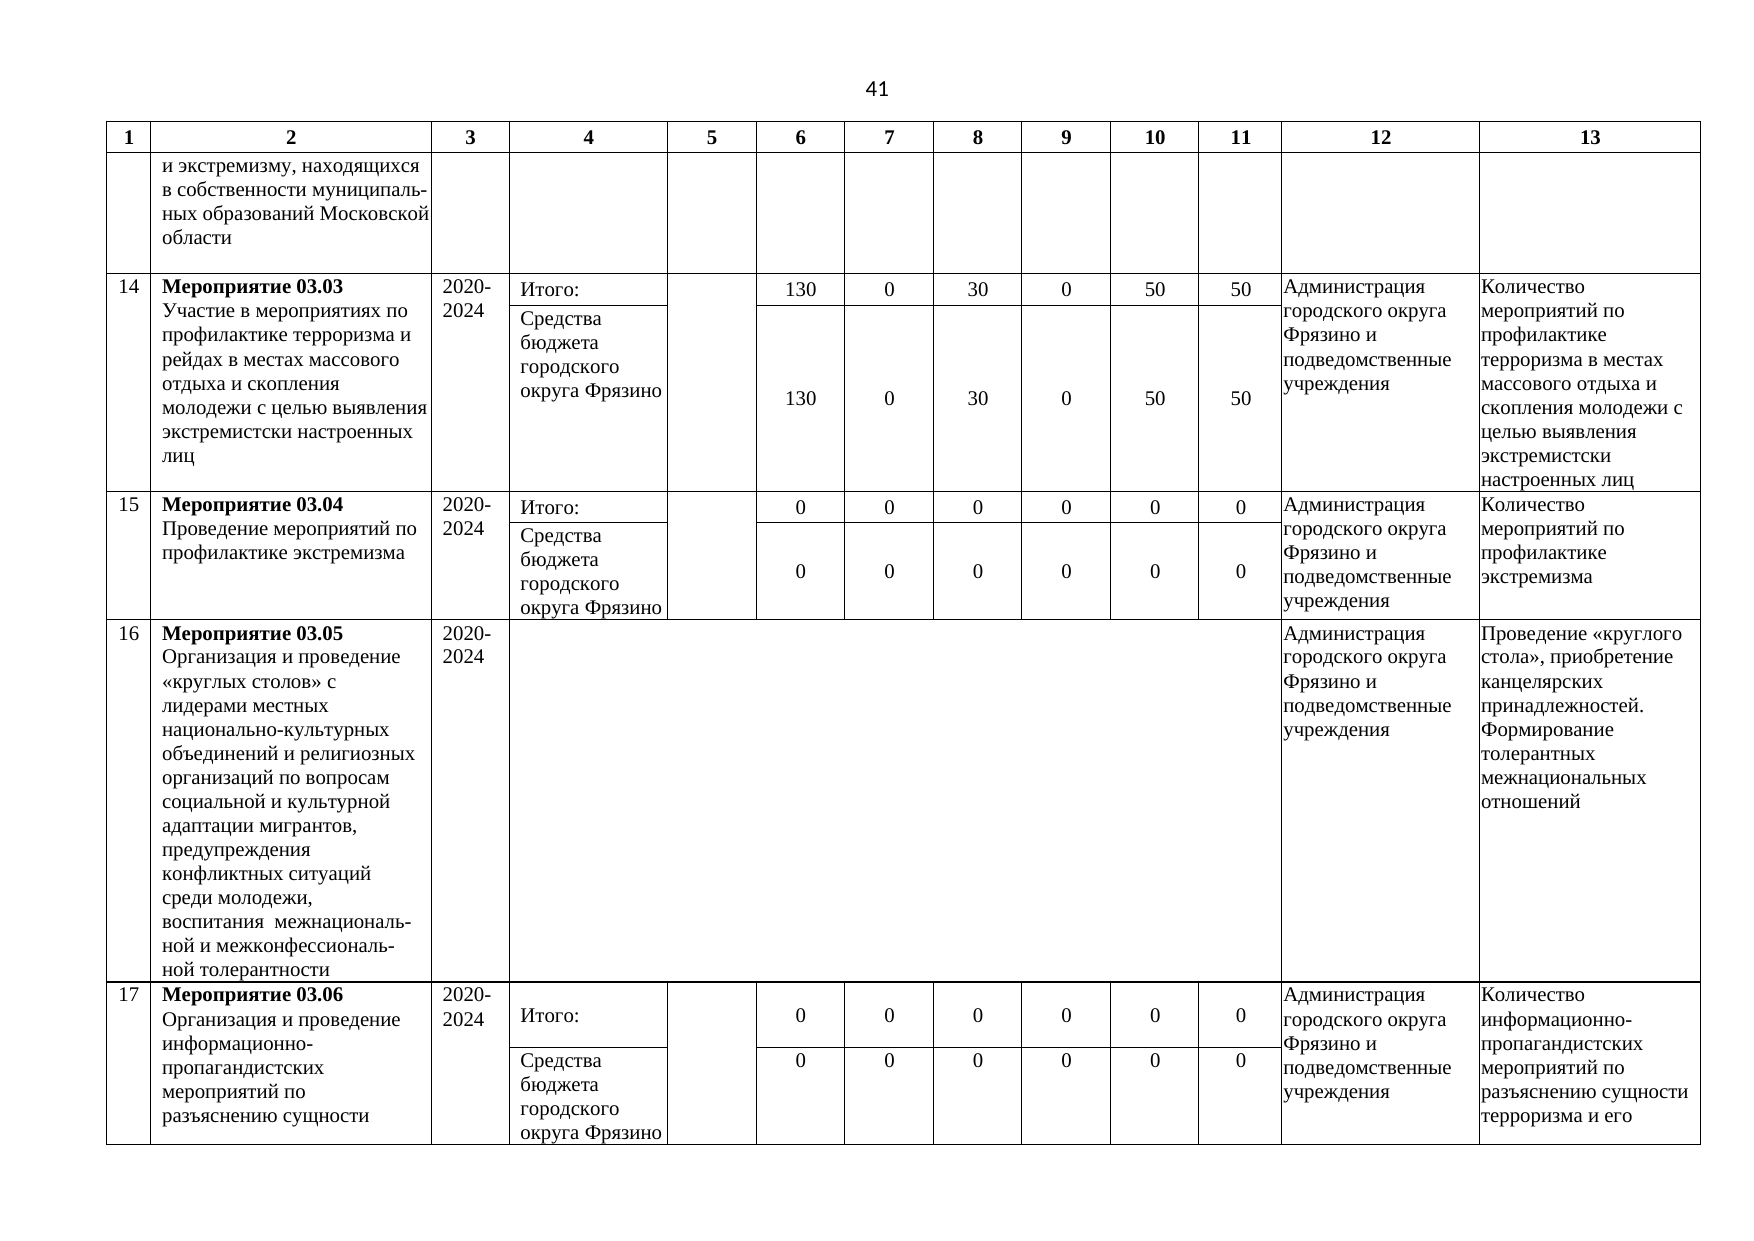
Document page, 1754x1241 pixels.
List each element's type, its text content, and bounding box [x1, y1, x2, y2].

table_cell [668, 274, 756, 491]
table_header 2 [151, 122, 431, 152]
table_cell 0 [1022, 153, 1110, 273]
table_header 11 [1199, 122, 1281, 152]
table_cell 0 [845, 492, 933, 522]
table_cell [510, 620, 1281, 981]
table_cell Мероприятие 03.04 Проведение мероприятий по профилактике экстремизма [151, 492, 431, 619]
table_header 9 [1022, 122, 1110, 152]
table_cell Мероприятие 03.05 Организация и проведение «круглых столов» с лидерами местных национально-культурных объединений и религиозных организаций по вопросам социальной и культурной адаптации мигрантов, предупреждения конфликтных ситуаций среди молодежи, воспитания межнациональ-ной и межконфессиональ-ной толерантности [151, 620, 431, 981]
table_cell 0 [1111, 153, 1198, 273]
table_cell 0 [934, 1048, 1021, 1144]
table_cell 0 [1199, 1048, 1281, 1144]
table_cell [668, 492, 756, 619]
table_header 6 [757, 122, 844, 152]
table_cell 0 [757, 1048, 844, 1144]
table_cell 0 [757, 523, 844, 619]
table_cell 0 [1199, 492, 1281, 522]
table_cell 0 [1111, 492, 1198, 522]
table_cell Количество мероприятий по профилактике экстремизма [1480, 492, 1700, 619]
table_cell 0 [1111, 523, 1198, 619]
table_cell 0 [934, 153, 1021, 273]
table_header 10 [1111, 122, 1198, 152]
table_cell 0 [757, 153, 844, 273]
table_header 8 [934, 122, 1021, 152]
table_cell 0 [845, 523, 933, 619]
table_cell 2020-2024 [432, 274, 509, 491]
table_header 7 [845, 122, 933, 152]
table_cell 0 [1022, 492, 1110, 522]
table_cell 0 [1199, 153, 1281, 273]
table_cell Мероприятие 03.03 Участие в мероприятиях по профилактике терроризма и рейдах в местах массового отдыха и скопления молодежи с целью выявления экстремистски настроенных лиц [151, 274, 431, 491]
table_cell 0 [1199, 523, 1281, 619]
table_header 5 [668, 122, 756, 152]
table_cell 2020-2024 [432, 983, 509, 1144]
table_cell Средства бюджета городского округа Фрязино [510, 523, 667, 619]
table_cell 50 [1111, 306, 1198, 491]
table_cell 0 [1022, 1048, 1110, 1144]
table_cell Количество информационно-пропагандистских мероприятий по разъяснению сущности терроризма и его общественной опасности, а также формирование у граждан неприятия идеологии терроризма [1480, 983, 1700, 1144]
table_cell 2020-2024 [432, 492, 509, 619]
table_cell 0 [934, 523, 1021, 619]
table_cell 0 [845, 983, 933, 1047]
table_cell [668, 983, 756, 1144]
table_cell 0 [1022, 523, 1110, 619]
table_cell 0 [757, 492, 844, 522]
table_header 13 [1480, 122, 1700, 152]
table_cell Итого: [510, 274, 667, 304]
table_cell 50 [1111, 274, 1198, 304]
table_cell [510, 306, 667, 491]
table_cell Количество мероприятий по профилактике терроризма в местах массового отдыха и скопления молодежи с целью выявления экстремистски настроенных лиц [1480, 274, 1700, 491]
table_cell 17 [107, 983, 150, 1144]
table_header 3 [432, 122, 509, 152]
table_cell Итого: [510, 492, 667, 522]
table_cell 0 [934, 983, 1021, 1047]
table_cell 0 [845, 153, 933, 273]
table_cell 0 [1022, 274, 1110, 304]
table_cell 0 [934, 492, 1021, 522]
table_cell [1282, 274, 1479, 491]
table_cell 0 [1199, 983, 1281, 1047]
table_cell 0 [1111, 1048, 1198, 1144]
table_cell 130 [757, 306, 844, 491]
table_cell Итого: [510, 983, 667, 1047]
table_cell 30 [934, 274, 1021, 304]
table_cell 50 [1199, 274, 1281, 304]
table_cell Проведение «круглого стола», приобретение канцелярских принадлежностей. Формирование толерантных межнациональных отношений [1480, 620, 1700, 981]
table_cell 0 [845, 274, 933, 304]
table_header 4 [510, 122, 667, 152]
table_cell Администрация городского округа Фрязино и подведомственные учреждения [1282, 492, 1479, 619]
table_cell 0 [1022, 306, 1110, 491]
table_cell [510, 1048, 667, 1144]
table_cell 30 [934, 306, 1021, 491]
table_cell 130 [757, 274, 844, 304]
table_cell 0 [1111, 983, 1198, 1047]
table_cell 2020-2024 [432, 620, 509, 981]
table_cell 15 [107, 492, 150, 619]
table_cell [510, 153, 667, 273]
table_cell 0 [757, 983, 844, 1047]
table_cell 16 [107, 620, 150, 981]
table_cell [1282, 983, 1479, 1144]
table_header 12 [1282, 122, 1479, 152]
table_header 1 [107, 122, 150, 152]
table_cell 14 [107, 274, 150, 491]
table_cell 0 [1022, 983, 1110, 1047]
table_cell 0 [845, 1048, 933, 1144]
table_cell 50 [1199, 306, 1281, 491]
table_cell Администрация городского округа Фрязино и подведомственные учреждения [1282, 620, 1479, 981]
table_cell Мероприятие 03.06 Организация и проведение информационно-пропагандистских мероприятий по разъяснению сущности терроризма и его общественной опасности, а также формирование у граждан неприятия идеологии терроризма. [151, 983, 431, 1144]
table_cell 0 [845, 306, 933, 491]
